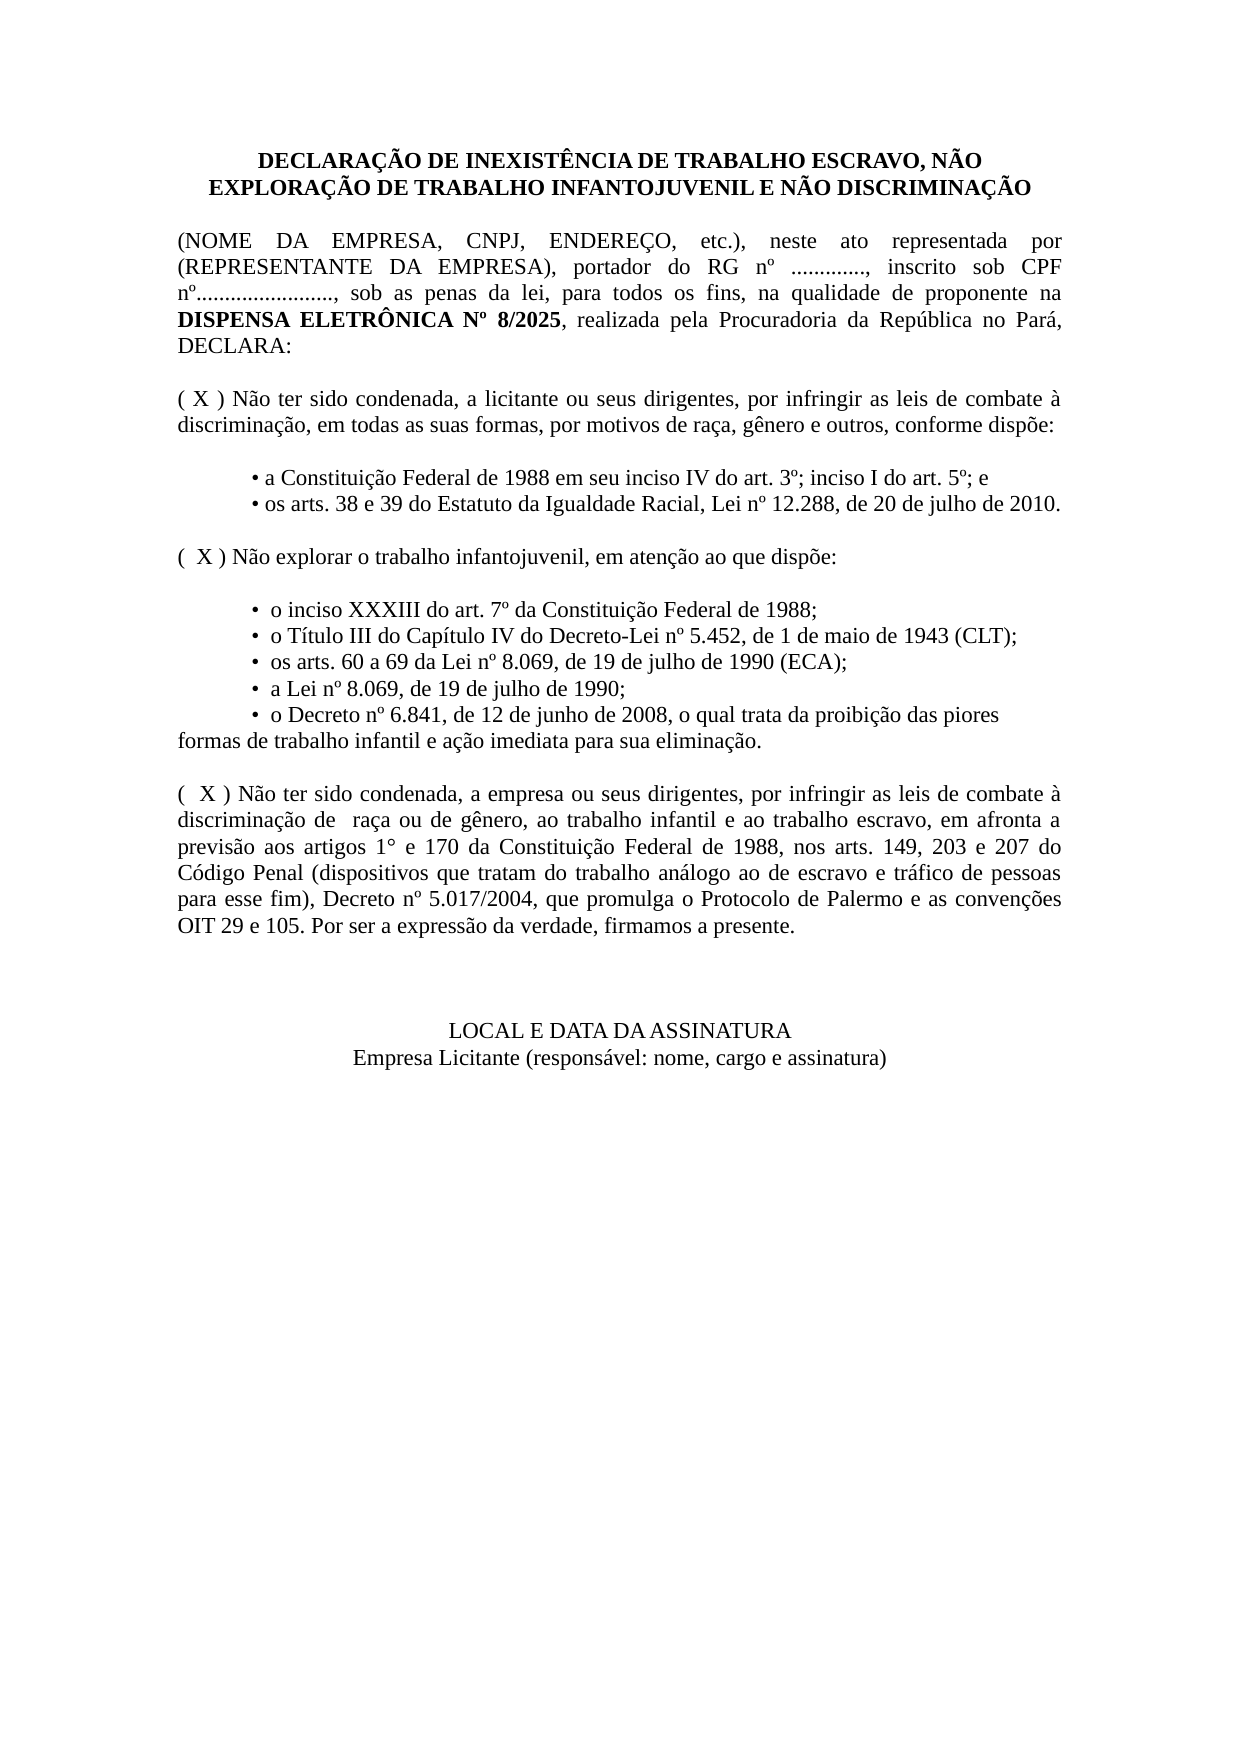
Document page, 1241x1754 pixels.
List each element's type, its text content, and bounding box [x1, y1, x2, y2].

text • a Lei nº 8.069, de 19 de julho de 1990; [177, 675, 1063, 701]
text • os arts. 60 a 69 da Lei nº 8.069, de 19 de julho de 1990 (ECA); [177, 648, 1063, 675]
text Empresa Licitante (responsável: nome, cargo e assinatura) [177, 1044, 1063, 1070]
text • os arts. 38 e 39 do Estatuto da Igualdade Racial, Lei nº 12.288, de 20 de julho de 2010. [177, 490, 1063, 517]
text LOCAL E DATA DA ASSINATURA [177, 1017, 1063, 1044]
text • o Decreto nº 6.841, de 12 de junho de 2008, o qual trata da proibição das piores formas de trabalho infantil e ação imediata para sua eliminação. [177, 701, 1063, 754]
text • a Constituição Federal de 1988 em seu inciso IV do art. 3º; inciso I do art. 5º; e [177, 464, 1063, 490]
text ( X ) Não explorar o trabalho infantojuvenil, em atenção ao que dispõe: [177, 543, 1063, 569]
text (NOME DA EMPRESA, CNPJ, ENDEREÇO, etc.), neste ato representada por (REPRESENTANTE DA EMPRESA), portador do RG nº ............., inscrito sob CPF nº........................, sob as penas da lei, para todos os fins, na qualidade de proponente na DISPENSA ELETRÔNICA Nº 8/2025, realizada pela Procuradoria da República no Pará, DECLARA: [177, 227, 1063, 358]
text ( X ) Não ter sido condenada, a empresa ou seus dirigentes, por infringir as leis de combate à discriminação de raça ou de gênero, ao trabalho infantil e ao trabalho escravo, em afronta a previsão aos artigos 1° e 170 da Constituição Federal de 1988, nos arts. 149, 203 e 207 do Código Penal (dispositivos que tratam do trabalho análogo ao de escravo e tráfico de pessoas para esse fim), Decreto nº 5.017/2004, que promulga o Protocolo de Palermo e as convenções OIT 29 e 105. Por ser a expressão da verdade, firmamos a presente. [177, 780, 1063, 938]
text • o Título III do Capítulo IV do Decreto-Lei nº 5.452, de 1 de maio de 1943 (CLT); [177, 622, 1063, 648]
text ( X ) Não ter sido condenada, a licitante ou seus dirigentes, por infringir as leis de combate à discriminação, em todas as suas formas, por motivos de raça, gênero e outros, conforme dispõe: [177, 385, 1063, 437]
text DECLARAÇÃO DE INEXISTÊNCIA DE TRABALHO ESCRAVO, NÃO EXPLORAÇÃO DE TRABALHO INFANTOJUVENIL E NÃO DISCRIMINAÇÃO [177, 148, 1063, 200]
text • o inciso XXXIII do art. 7º da Constituição Federal de 1988; [177, 596, 1063, 622]
